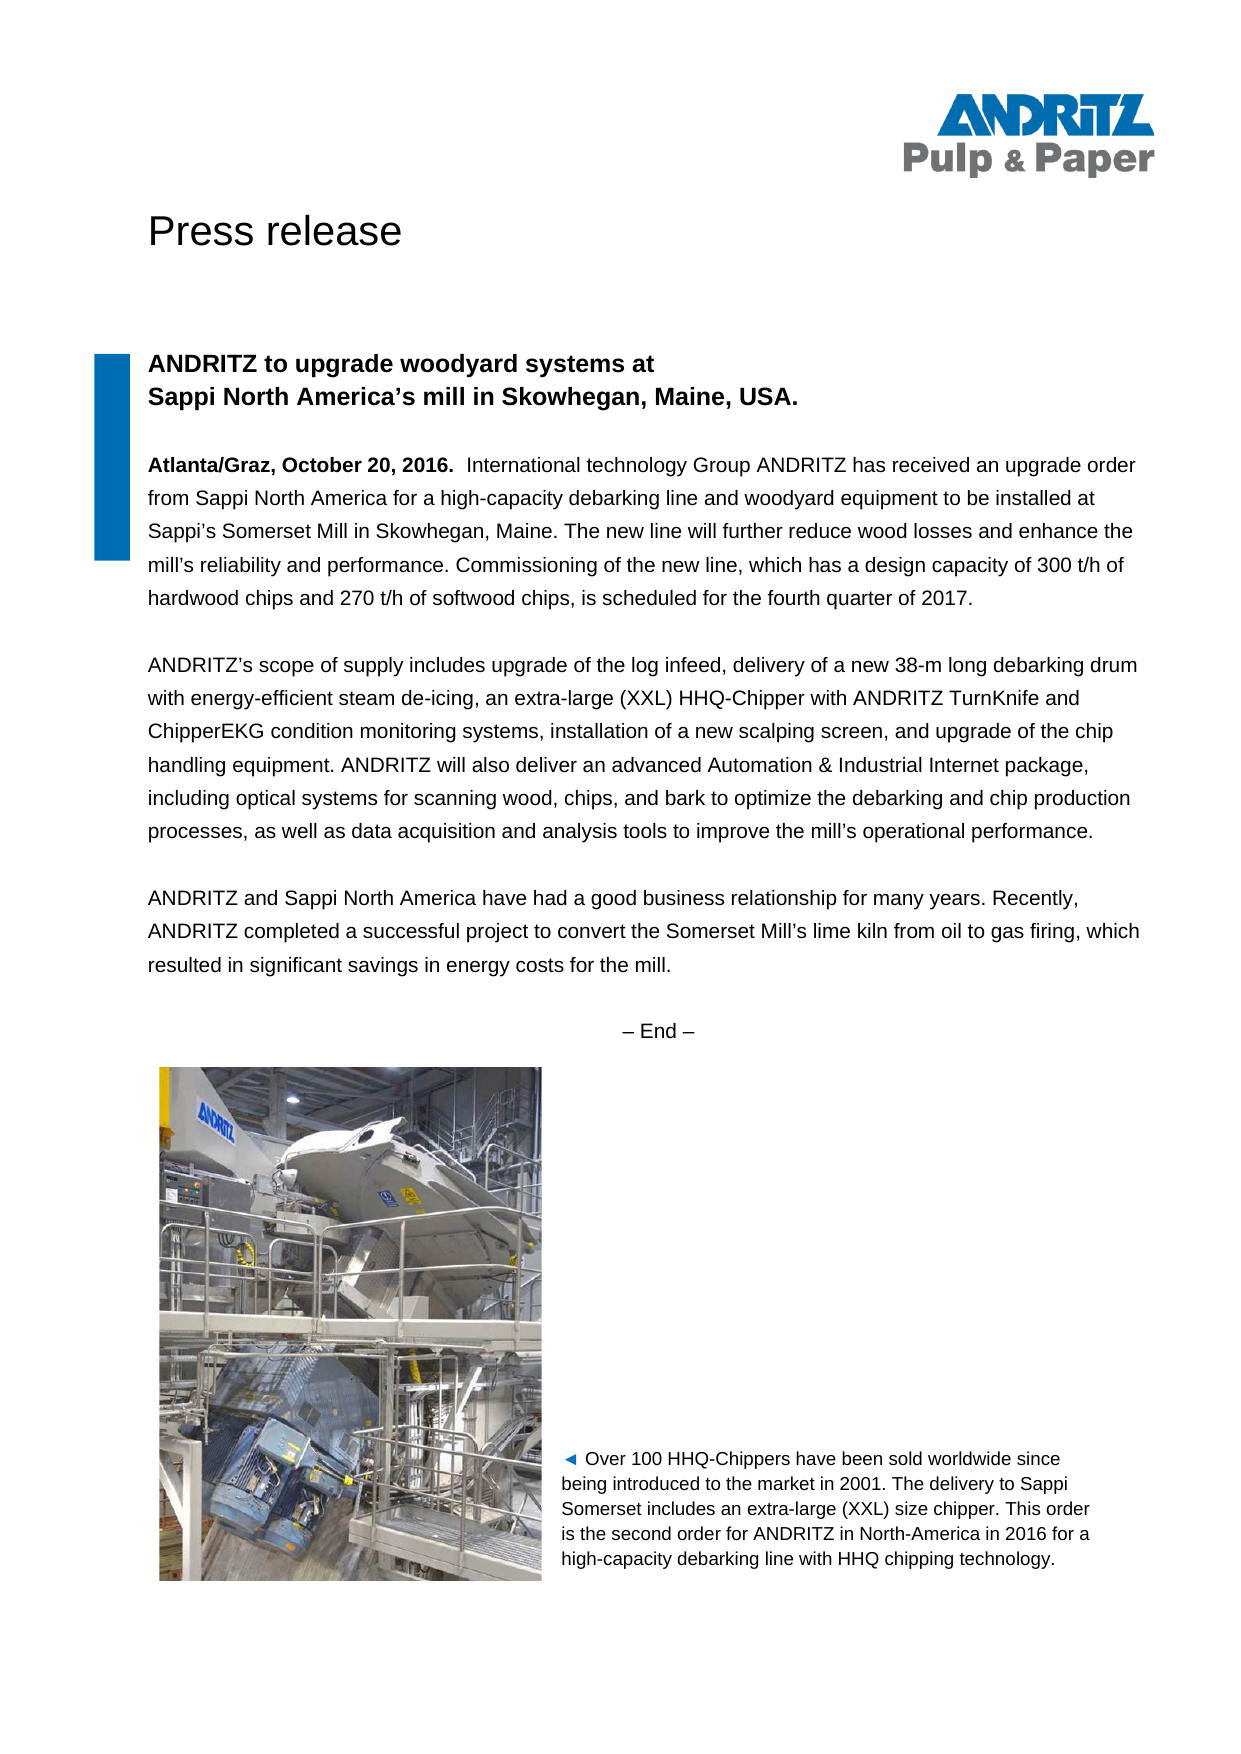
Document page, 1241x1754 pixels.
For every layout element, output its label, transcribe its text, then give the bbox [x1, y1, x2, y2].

text – End – [148, 1012, 1152, 1045]
text ANDRITZ to upgrade woodyard systems at [148, 345, 1152, 379]
text Sappi North America’s mill in Skowhegan, Maine, USA. [148, 379, 1152, 412]
title Press release [148, 207, 1152, 255]
picture [159, 1067, 542, 1581]
text ANDRITZ’s scope of supply includes upgrade of the log infeed, delivery of a new 38-m long debarking drum with energy-efficient steam de-icing, an extra-large (XXL) HHQ-Chipper with ANDRITZ TurnKnife and ChipperEKG condition monitoring systems, installation of a new scalping screen, and upgrade of the chip handling equipment. ANDRITZ will also deliver an advanced Automation & Industrial Internet package, including optical systems for scanning wood, chips, and bark to optimize the debarking and chip production processes, as well as data acquisition and analysis tools to improve the mill’s operational performance. [148, 645, 1152, 845]
picture [903, 94, 1155, 178]
text ◄ Over 100 HHQ-Chippers have been sold worldwide since being introduced to the market in 2001. The delivery to Sappi Somerset includes an extra-large (XXL) size chipper. This order is the second order for ANDRITZ in North-America in 2016 for a high-capacity debarking line with HHQ chipping technology. [561, 1445, 1093, 1570]
text Atlanta/Graz, October 20, 2016. International technology Group ANDRITZ has received an upgrade order from Sappi North America for a high-capacity debarking line and woodyard equipment to be installed at Sappi’s Somerset Mill in Skowhegan, Maine. The new line will further reduce wood losses and enhance the mill’s reliability and performance. Commissioning of the new line, which has a design capacity of 300 t/h of hardwood chips and 270 t/h of softwood chips, is scheduled for the fourth quarter of 2017. [148, 445, 1152, 612]
text ANDRITZ and Sappi North America have had a good business relationship for many years. Recently, ANDRITZ completed a successful project to convert the Somerset Mill’s lime kiln from oil to gas firing, which resulted in significant savings in energy costs for the mill. [148, 879, 1152, 979]
